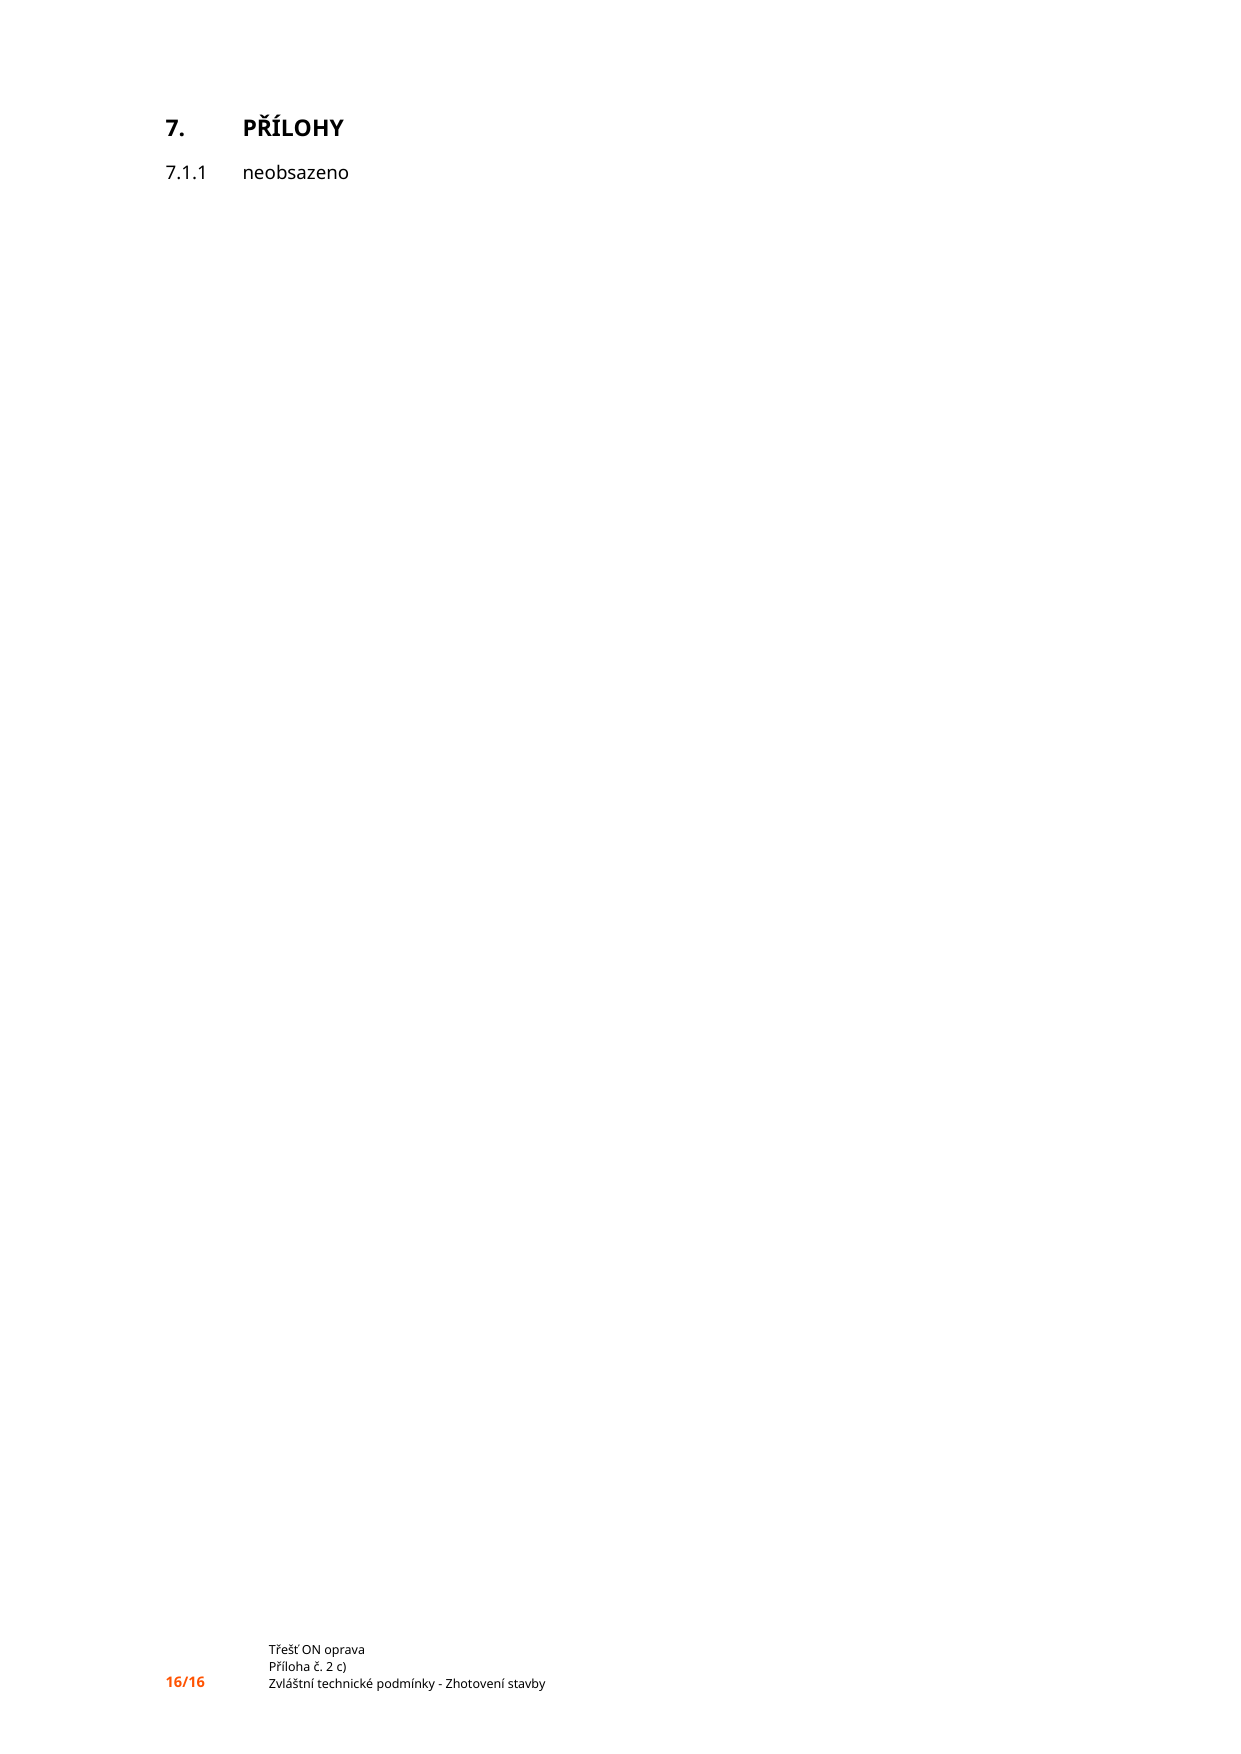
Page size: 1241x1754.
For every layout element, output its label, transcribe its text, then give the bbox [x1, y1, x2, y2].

text neobsazeno [165, 159, 1075, 184]
text PŘÍLOHY [165, 112, 1075, 143]
